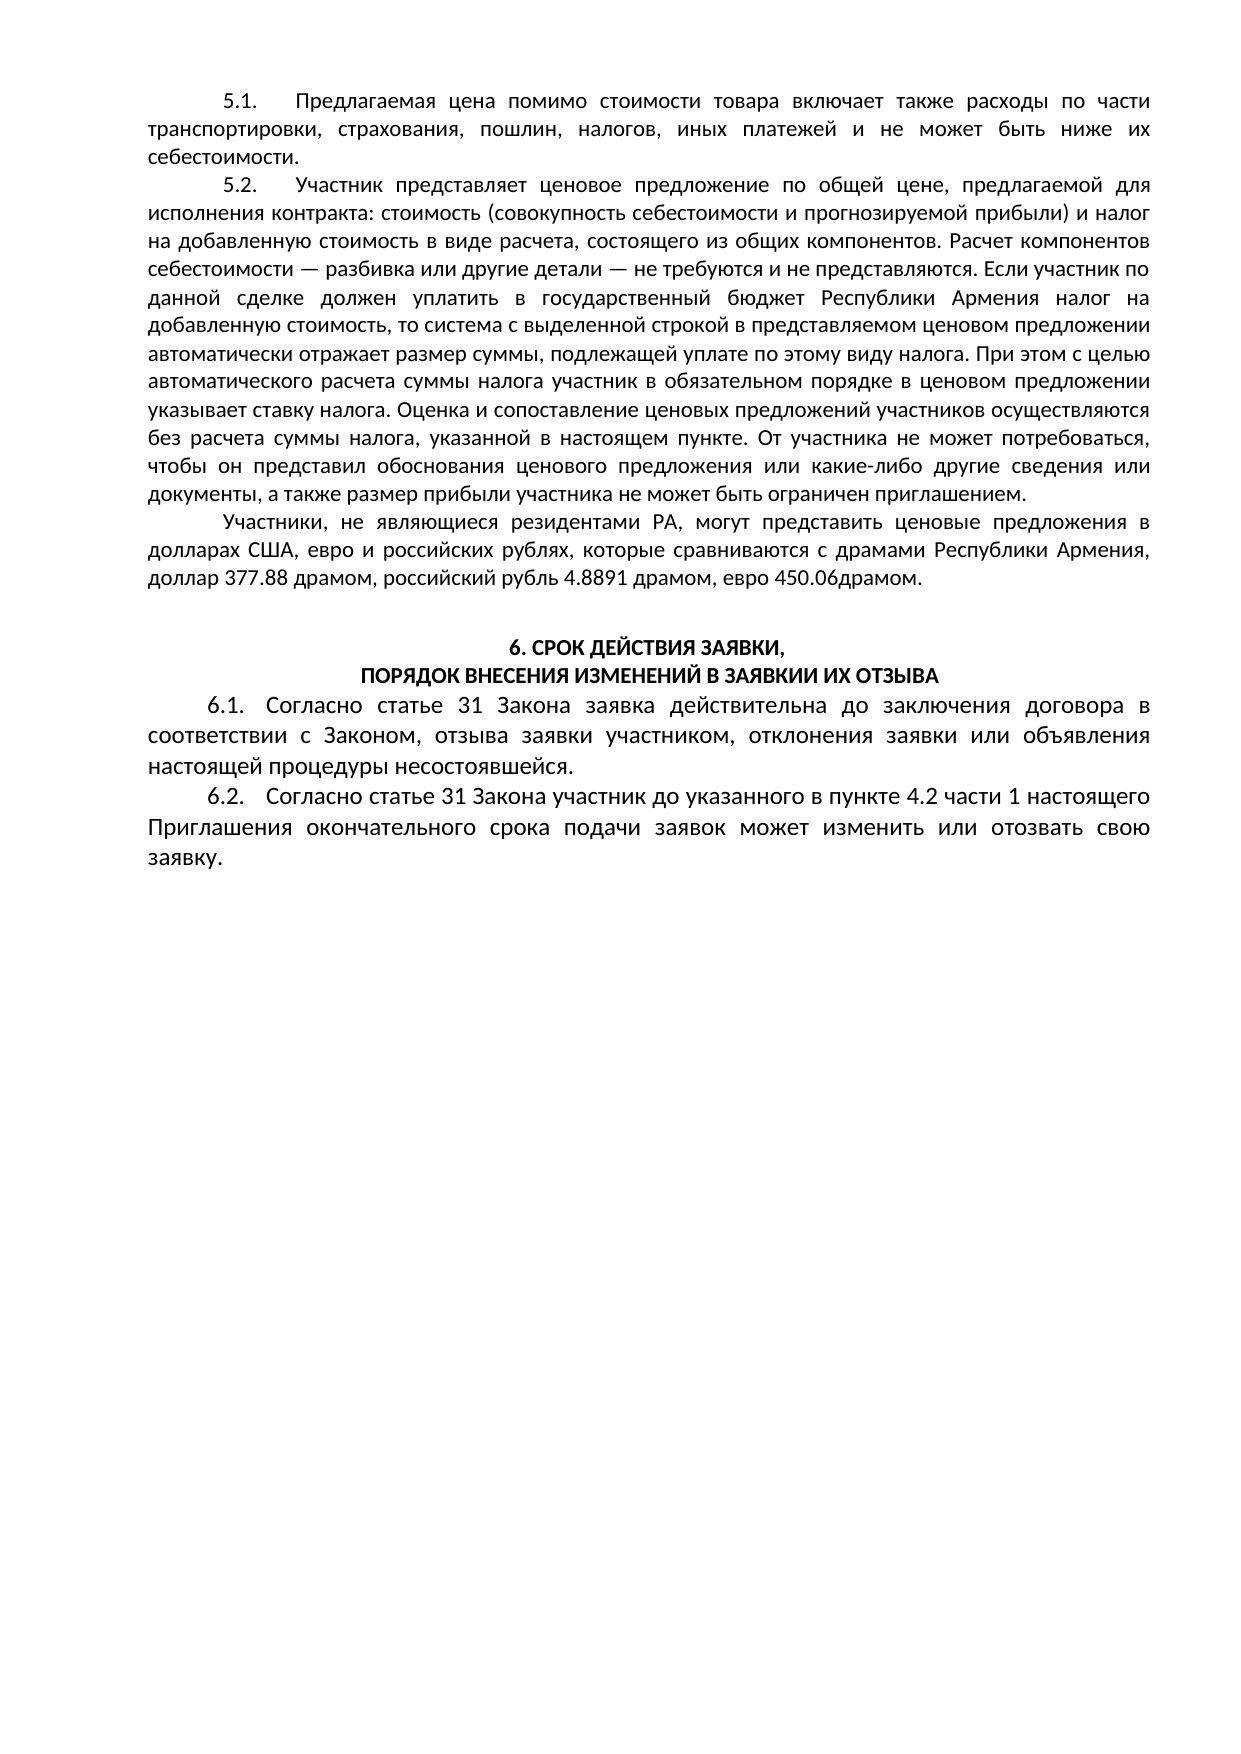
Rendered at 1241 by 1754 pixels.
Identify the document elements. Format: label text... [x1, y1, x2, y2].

text 6.1. Согласно статье 31 Закона заявка действительна до заключения договора в соответствии с Законом, отзыва заявки участником, отклонения заявки или объявления настоящей процедуры несостоявшейся. [148, 689, 1152, 780]
text 5.1. Предлагаемая цена помимо стоимости товара включает также расходы по части транспортировки, страхования, пошлин, налогов, иных платежей и не может быть ниже их себестоимости. [148, 86, 1152, 171]
text 5.2. Участник представляет ценовое предложение по общей цене, предлагаемой для исполнения контракта: стоимость (совокупность себестоимости и прогнозируемой прибыли) и налог на добавленную стоимость в виде расчета, состоящего из общих компонентов. Расчет компонентов себестоимости — разбивка или другие детали — не требуются и не представляются. Если участник по данной сделке должен уплатить в государственный бюджет Республики Армения налог на добавленную стоимость, то система с выделенной строкой в представляемом ценовом предложении автоматически отражает размер суммы, подлежащей уплате по этому виду налога. При этом с целью автоматического расчета суммы налога участник в обязательном порядке в ценовом предложении указывает ставку налога. Оценка и сопоставление ценовых предложений участников осуществляются без расчета суммы налога, указанной в настоящем пункте. От участника не может потребоваться, чтобы он представил обоснования ценового предложения или какие-либо другие сведения или документы, а также размер прибыли участника не может быть ограничен приглашением. [148, 171, 1152, 507]
text 6.2. Согласно статье 31 Закона участник до указанного в пункте 4.2 части 1 настоящего Приглашения окончательного срока подачи заявок может изменить или отозвать свою заявку. [148, 780, 1152, 872]
text 6. СРОК ДЕЙСТВИЯ ЗАЯВКИ, ПОРЯДОК ВНЕСЕНИЯ ИЗМЕНЕНИЙ В ЗАЯВКИИ ИХ ОТЗЫВА [207, 633, 1093, 689]
text Участники, не являющиеся резидентами РА, могут представить ценовые предложения в долларах США, евро и российских рублях, которые сравниваются с драмами Республики Армения, доллар 377.88 драмом, российский рубль 4.8891 драмом, евро 450.06драмом. [148, 507, 1152, 591]
